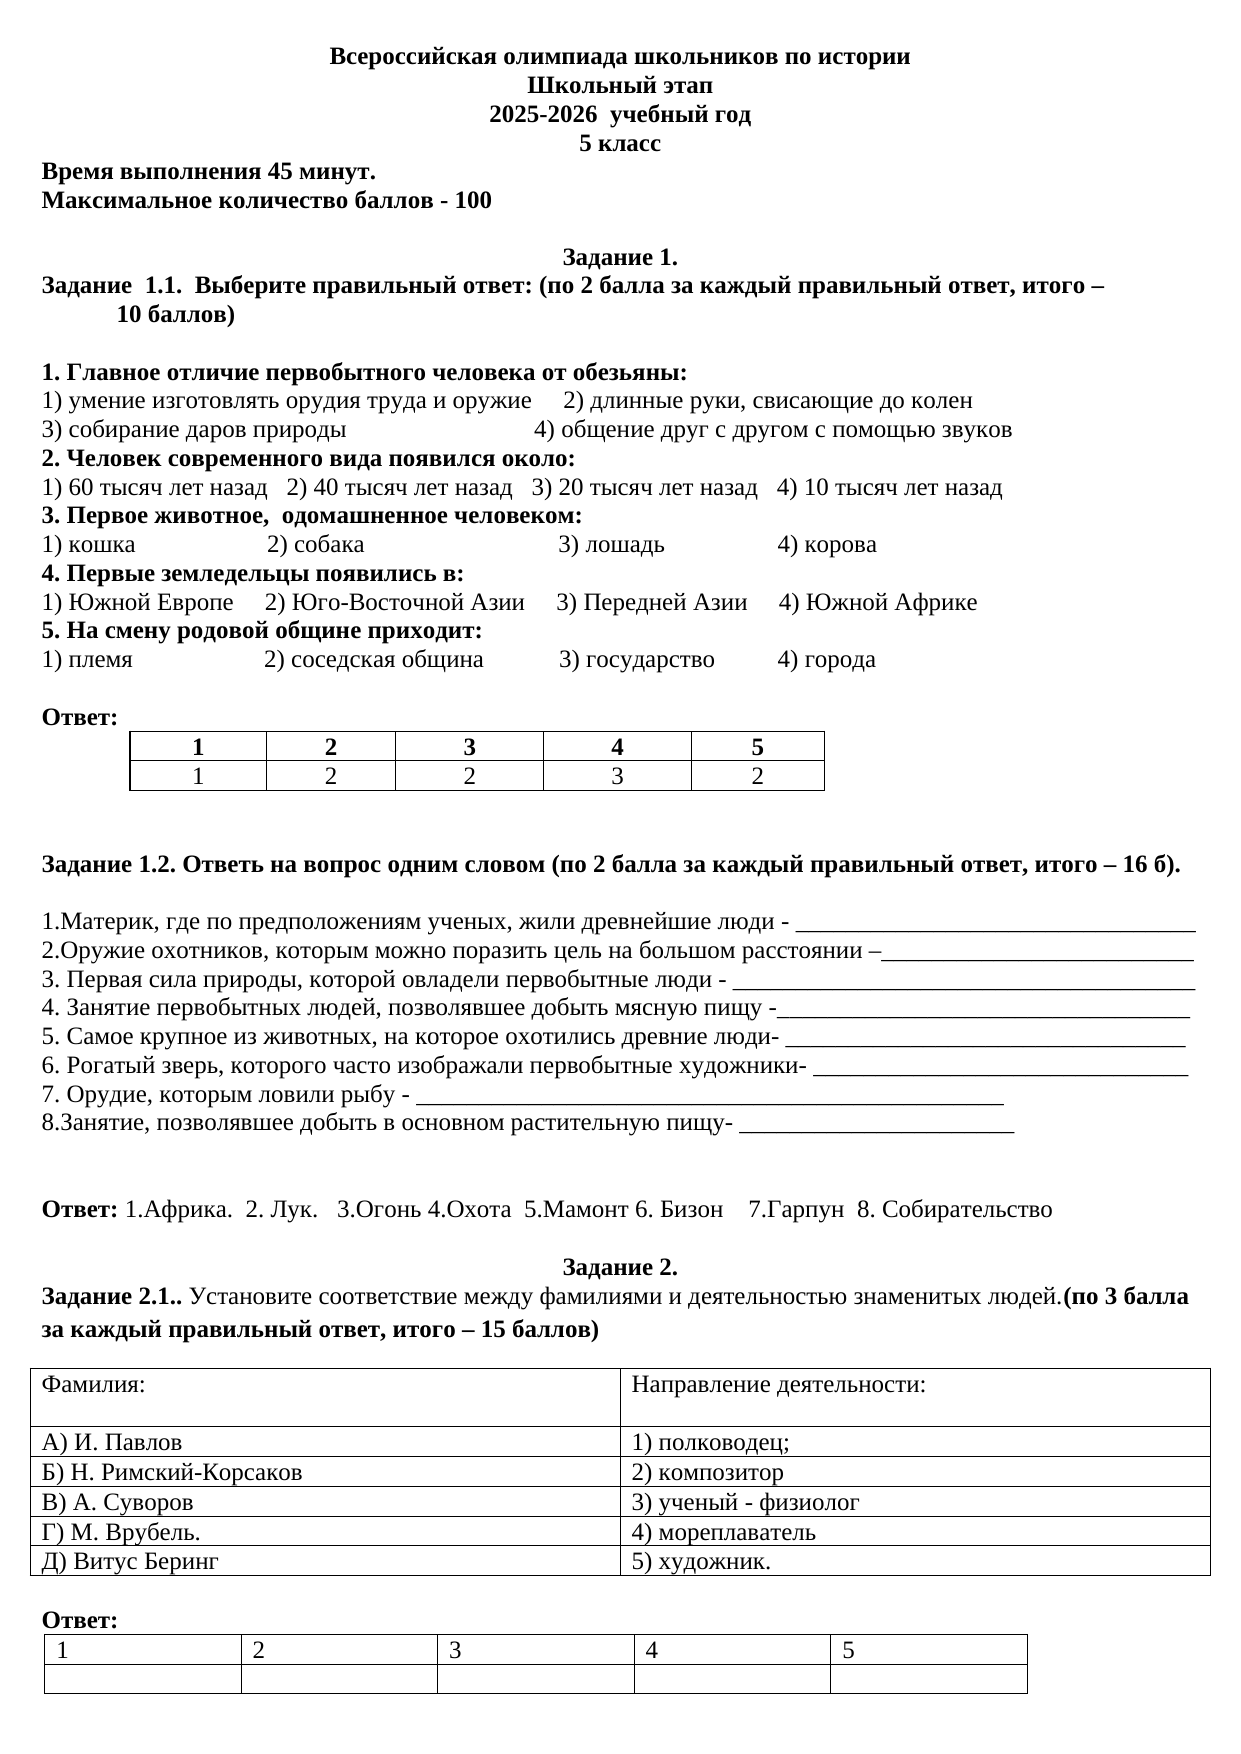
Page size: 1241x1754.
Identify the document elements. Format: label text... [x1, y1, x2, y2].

text 5 класс [41, 128, 1199, 156]
table_cell [45, 1665, 241, 1693]
table_cell 1 [131, 761, 266, 790]
table_header 1 [45, 1635, 241, 1663]
table_cell В) А. Суворов [31, 1487, 620, 1516]
text 3. Первое животное, одомашненное человеком: [41, 501, 1199, 529]
text 5. На смену родовой общине приходит: [41, 616, 1199, 644]
table_cell 2 [396, 761, 543, 790]
text 2.Оружие охотников, которым можно поразить цель на большом расстоянии –_________________________ [41, 935, 1199, 964]
table_cell [438, 1665, 634, 1693]
text 1) Южной Европе 2) Юго-Восточной Азии 3) Передней Азии 4) Южной Африке [41, 587, 1199, 616]
table_cell 3) ученый - физиолог [621, 1487, 1210, 1516]
table_cell 2 [267, 761, 395, 790]
text Ответ: 1.Африка. 2. Лук. 3.Огонь 4.Охота 5.Мамонт 6. Бизон 7.Гарпун 8. Собирательство [41, 1194, 1199, 1223]
table_header 3 [438, 1635, 634, 1663]
table_header 2 [242, 1635, 437, 1663]
text Задание 1. [41, 242, 1199, 271]
text 4. Первые земледельцы появились в: [41, 558, 1199, 587]
table_cell А) И. Павлов [31, 1427, 620, 1456]
text 2. Человек современного вида появился около: [41, 443, 1199, 472]
table_cell [242, 1665, 437, 1693]
table_cell 2 [692, 761, 824, 790]
table_cell 1) полководец; [621, 1427, 1210, 1456]
text Задание 2. [41, 1252, 1199, 1281]
text Ответ: [41, 1605, 1199, 1634]
table_header 1 [131, 732, 266, 760]
table_cell 3 [544, 761, 691, 790]
text Максимальное количество баллов - 100 [41, 185, 1199, 214]
text Время выполнения 45 минут. [41, 156, 1199, 185]
table_cell Б) Н. Римский-Корсаков [31, 1457, 620, 1486]
table_header 3 [396, 732, 543, 760]
text 1) умение изготовлять орудия труда и оружие 2) длинные руки, свисающие до колен [41, 386, 1199, 414]
text Всероссийская олимпиада школьников по истории [41, 41, 1199, 70]
text Задание 1.2. Ответь на вопрос одним словом (по 2 балла за каждый правильный ответ, итого – 16 б). [41, 849, 1199, 877]
text 1.Материк, где по предположениям ученых, жили древнейшие люди - ________________________________ [41, 906, 1199, 935]
table_header 4 [544, 732, 691, 760]
text Школьный этап [41, 70, 1199, 99]
text 1. Главное отличие первобытного человека от обезьяны: [41, 357, 1199, 386]
table_header 2 [267, 732, 395, 760]
table_cell 2) композитор [621, 1457, 1210, 1486]
text Задание 1.1. Выберите правильный ответ: (по 2 балла за каждый правильный ответ, итого – [41, 271, 1199, 299]
text 10 баллов) [41, 299, 1199, 328]
text 1) кошка 2) собака 3) лошадь 4) корова [41, 529, 1199, 558]
table_header 4 [635, 1635, 830, 1663]
table_header 5 [692, 732, 824, 760]
text 1) племя 2) соседская община 3) государство 4) города [41, 644, 1199, 673]
text 8.Занятие, позволявшее добыть в основном растительную пищу- ______________________ [41, 1107, 1199, 1136]
table_cell [831, 1665, 1027, 1693]
table_header 5 [831, 1635, 1027, 1663]
table_header Направление деятельности: [621, 1369, 1210, 1426]
text Задание 2.1.. Установите соответствие между фамилиями и деятельностью знаменитых людей.(по 3 балла за каждый правильный ответ, итого – 15 баллов) [41, 1281, 1199, 1343]
text Ответ: [41, 702, 1199, 731]
text 5. Самое крупное из животных, на которое охотились древние люди- ________________________________ 6. Рогатый зверь, которого часто изображали первобытные художники- ______________________________ 7. Орудие, которым ловили рыбу - _______________________________________________ [41, 1021, 1199, 1107]
text 1) 60 тысяч лет назад 2) 40 тысяч лет назад 3) 20 тысяч лет назад 4) 10 тысяч лет назад [41, 472, 1199, 501]
table_header Фамилия: [31, 1369, 620, 1426]
text 4. Занятие первобытных людей, позволявшее добыть мясную пищу -_________________________________ [41, 992, 1199, 1021]
text 3) собирание даров природы 4) общение друг с другом с помощью звуков [41, 414, 1199, 443]
text 2025-2026 учебный год [41, 99, 1199, 128]
table_cell Д) Витус Беринг [31, 1546, 620, 1575]
table_cell Г) М. Врубель. [31, 1517, 620, 1545]
table_cell [635, 1665, 830, 1693]
text 3. Первая сила природы, которой овладели первобытные люди - _____________________________________ [41, 964, 1199, 992]
table_cell 4) мореплаватель [621, 1517, 1210, 1545]
table_cell 5) художник. [621, 1546, 1210, 1575]
